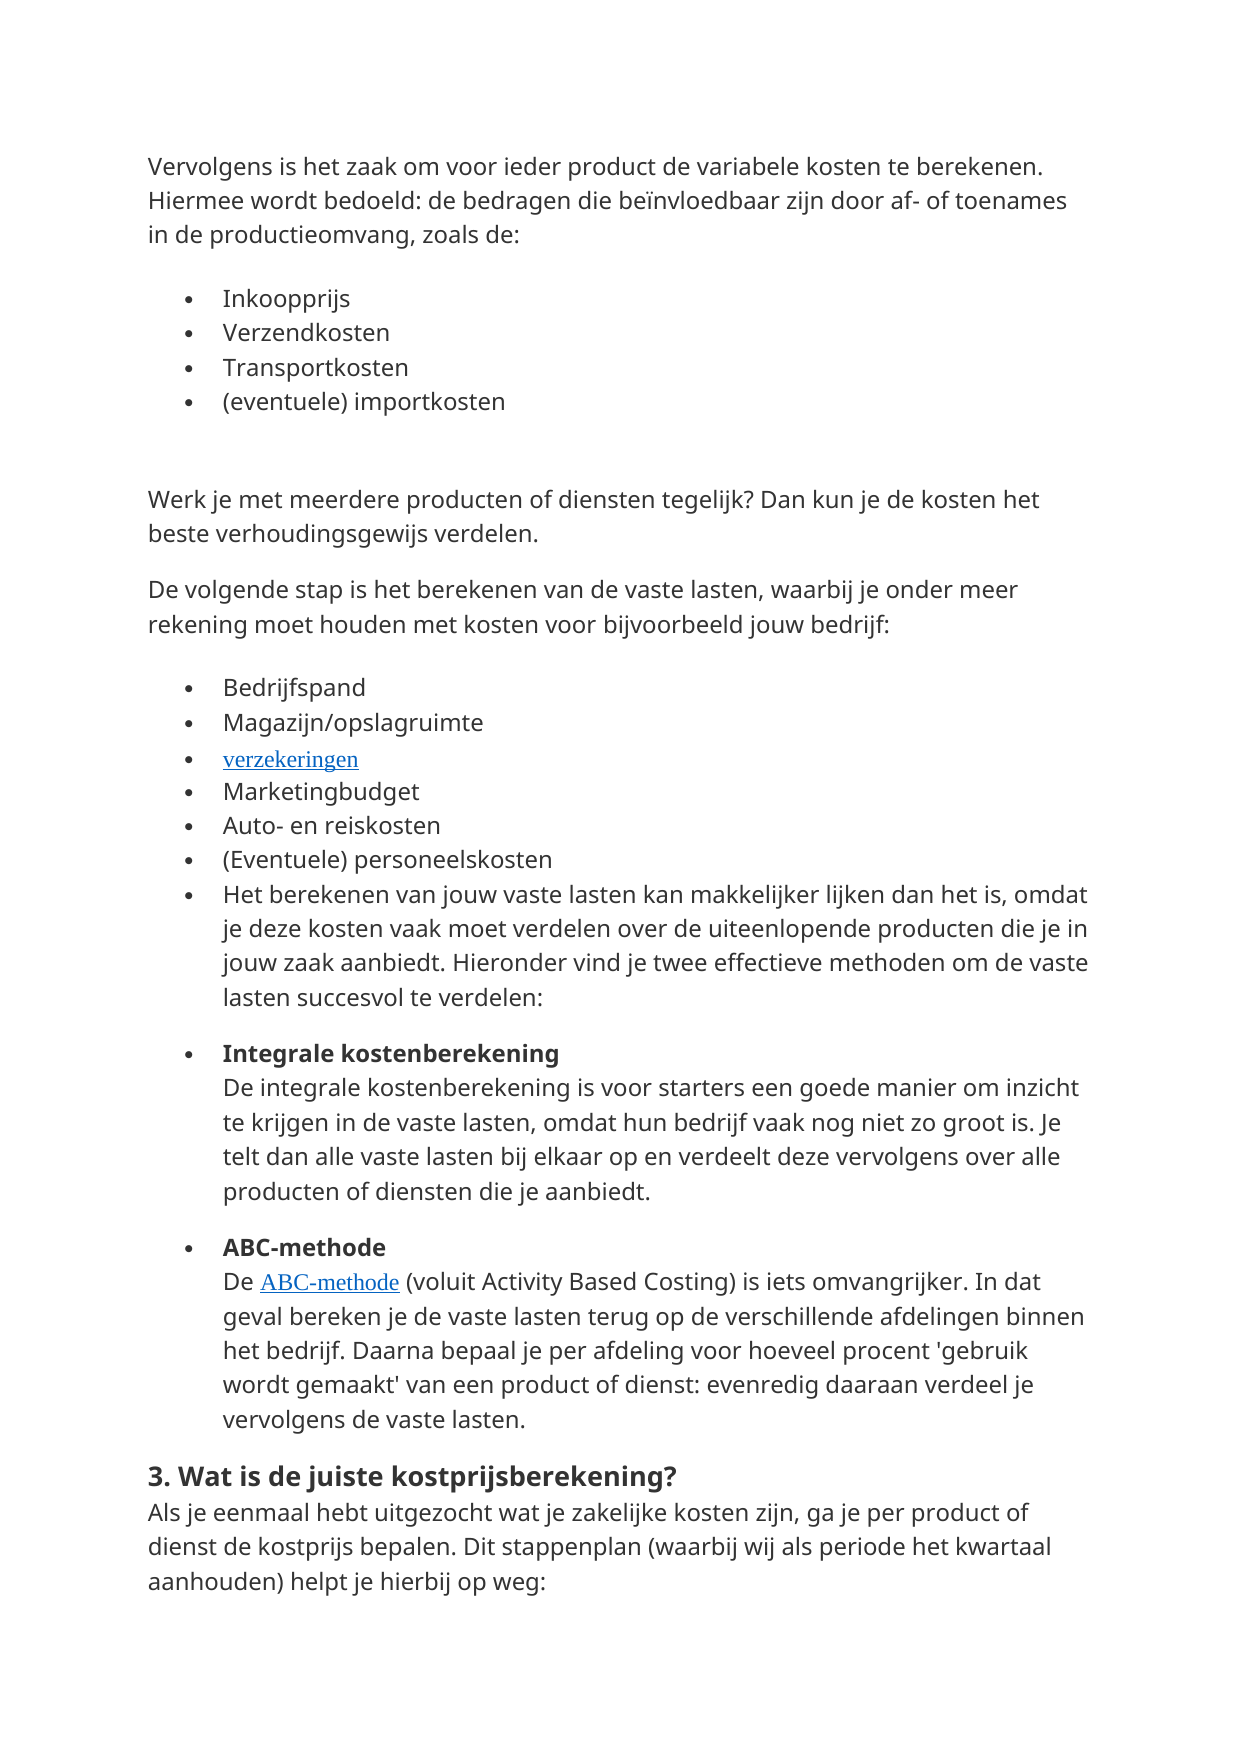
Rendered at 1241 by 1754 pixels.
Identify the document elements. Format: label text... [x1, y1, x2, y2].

list ABC-methode De ABC-methode (voluit Activity Based Costing) is iets omvangrijker. In dat geval bereken je de vaste lasten terug op de verschillende afdelingen binnen het bedrijf. Daarna bepaal je per afdeling voor hoeveel procent 'gebruik wordt gemaakt' van een product of dienst: evenredig daaraan verdeel je vervolgens de vaste lasten. [185, 1229, 1093, 1435]
list Integrale kostenberekening De integrale kostenberekening is voor starters een goede manier om inzicht te krijgen in de vaste lasten, omdat hun bedrijf vaak nog niet zo groot is. Je telt dan alle vaste lasten bij elkaar op en verdeelt deze vervolgens over alle producten of diensten die je aanbiedt. [185, 1035, 1093, 1207]
list (eventuele) importkosten [185, 383, 1093, 452]
subtitle 3. Wat is de juiste kostprijsberekening? [148, 1457, 1093, 1494]
list Inkoopprijs [185, 280, 1093, 314]
list Magazijn/opslagruimte [185, 704, 1093, 738]
list Bedrijfspand [185, 669, 1093, 704]
list Transportkosten [185, 349, 1093, 383]
text Als je eenmaal hebt uitgezocht wat je zakelijke kosten zijn, ga je per product of dienst de kostprijs bepalen. Dit stappenplan (waarbij wij als periode het kwartaal aanhouden) helpt je hierbij op weg: [148, 1494, 1093, 1597]
list Het berekenen van jouw vaste lasten kan makkelijker lijken dan het is, omdat je deze kosten vaak moet verdelen over de uiteenlopende producten die je in jouw zaak aanbiedt. Hieronder vind je twee effectieve methoden om de vaste lasten succesvol te verdelen: [185, 876, 1093, 1013]
text Vervolgens is het zaak om voor ieder product de variabele kosten te berekenen. Hiermee wordt bedoeld: de bedragen die beïnvloedbaar zijn door af- of toenames in de productieomvang, zoals de: [148, 148, 1093, 251]
list Auto- en reiskosten [185, 807, 1093, 841]
list (Eventuele) personeelskosten [185, 841, 1093, 876]
list Verzendkosten [185, 314, 1093, 349]
list Marketingbudget [185, 773, 1093, 807]
text Werk je met meerdere producten of diensten tegelijk? Dan kun je de kosten het beste verhoudingsgewijs verdelen. [148, 481, 1093, 550]
list verzekeringen [185, 738, 1093, 773]
text De volgende stap is het berekenen van de vaste lasten, waarbij je onder meer rekening moet houden met kosten voor bijvoorbeeld jouw bedrijf: [148, 572, 1093, 640]
